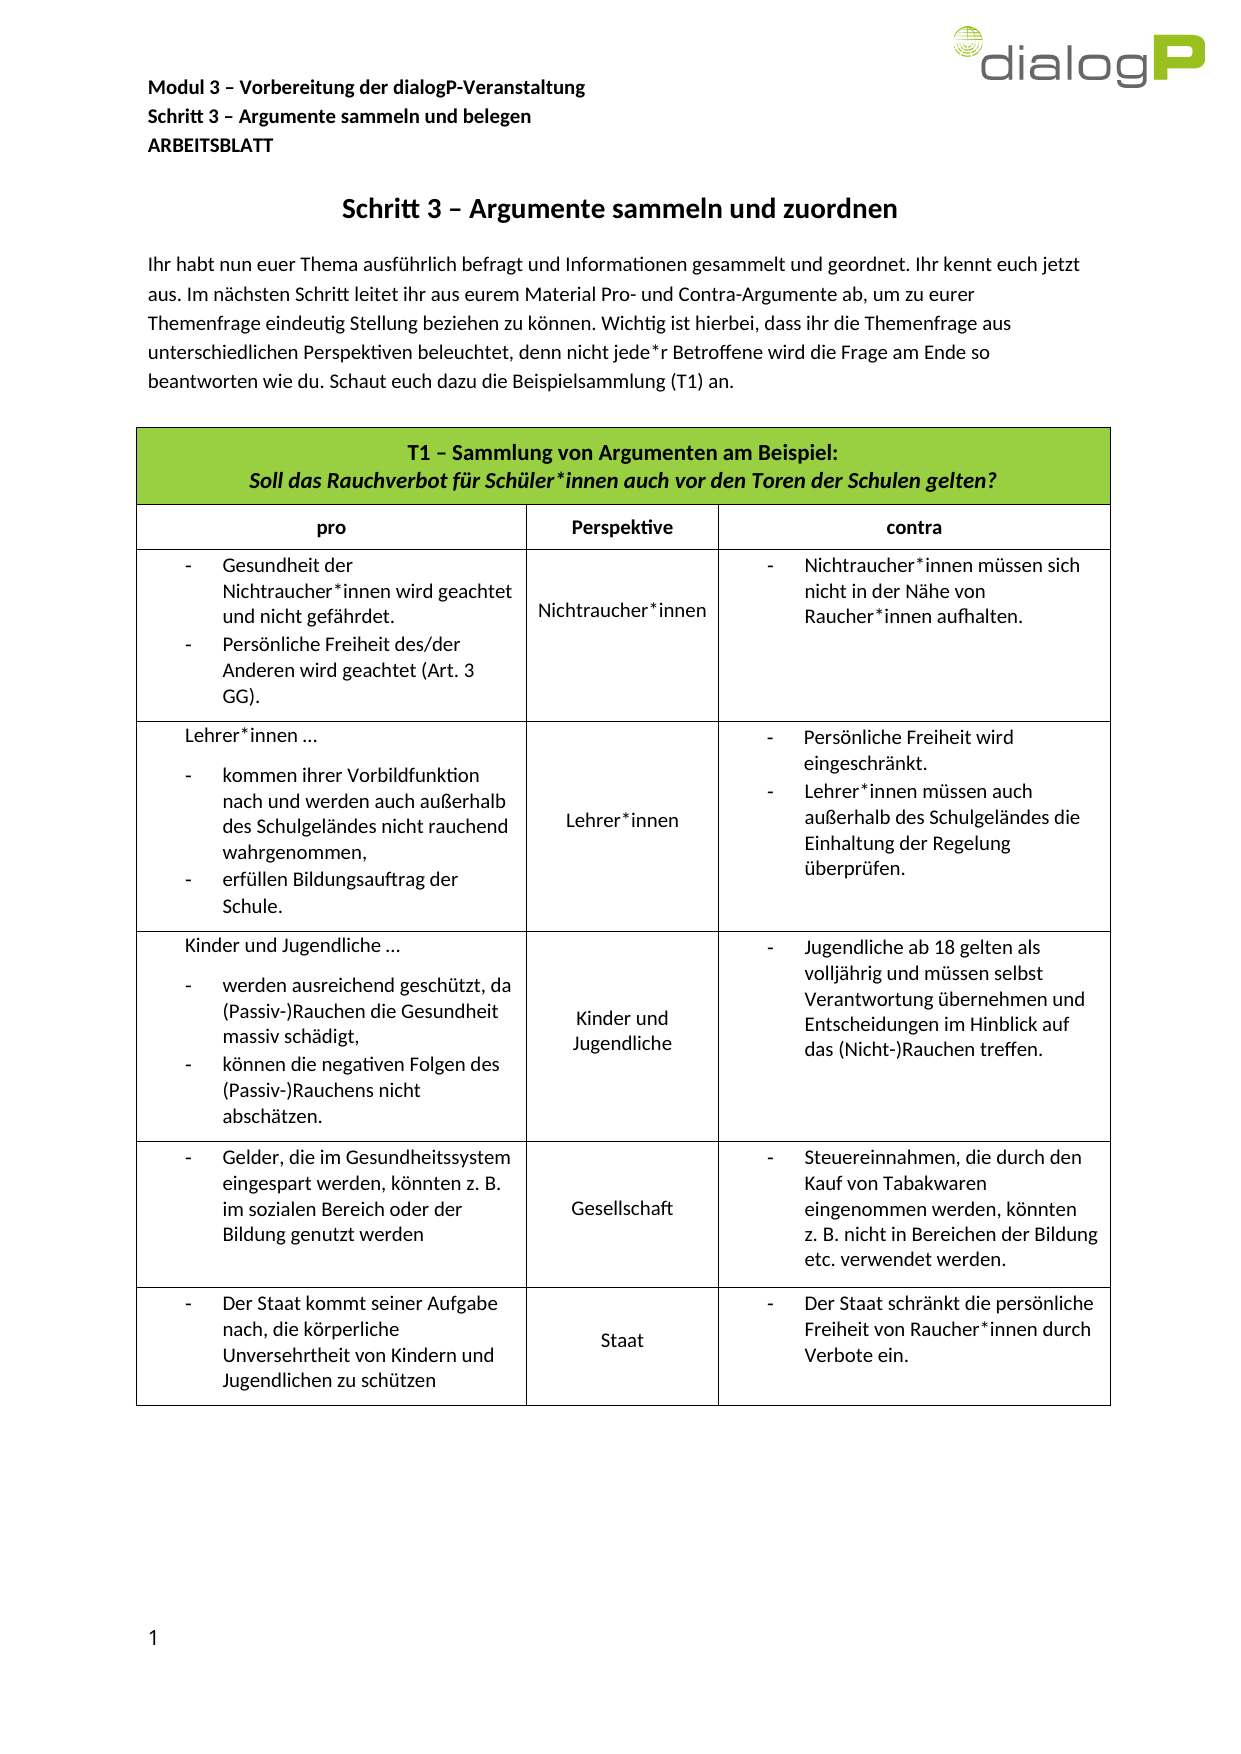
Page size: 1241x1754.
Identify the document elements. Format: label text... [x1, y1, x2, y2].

picture [953, 26, 1205, 88]
table_cell Nichtraucher*innen müssen sich nicht in der Nähe von Raucher*innen aufhalten. [719, 550, 1110, 721]
table_cell Perspektive [527, 505, 718, 549]
table_cell Kinder und Jugendliche [527, 932, 718, 1141]
table_cell pro [137, 505, 526, 549]
table_cell Staat [527, 1288, 718, 1405]
table_header T1 – Sammlung von Argumenten am Beispiel: Soll das Rauchverbot für Schüler*innen auch vor den Toren der Schulen gelten? [137, 428, 1110, 504]
table_cell Jugendliche ab 18 gelten als volljährig und müssen selbst Verantwortung übernehmen und Entscheidungen im Hinblick auf das (Nicht-)Rauchen treffen. [719, 932, 1110, 1141]
table_cell Lehrer*innen [527, 722, 718, 931]
table_cell Nichtraucher*innen [527, 550, 718, 721]
table_cell Gesellschaft [527, 1142, 718, 1287]
table_cell Kinder und Jugendliche … werden ausreichend geschützt, da (Passiv-)Rauchen die Gesundheit massiv schädigt, können die negativen Folgen des (Passiv-)Rauchens nicht abschätzen. [137, 932, 526, 1141]
table_cell Gesundheit der Nichtraucher*innen wird geachtet und nicht gefährdet. Persönliche Freiheit des/der Anderen wird geachtet (Art. 3 GG). [137, 550, 526, 721]
table_cell Lehrer*innen … kommen ihrer Vorbildfunktion nach und werden auch außerhalb des Schulgeländes nicht rauchend wahrgenommen, erfüllen Bildungsauftrag der Schule. [137, 722, 526, 931]
text Schritt 3 – Argumente sammeln und zuordnen [148, 190, 1092, 225]
table_cell Steuereinnahmen, die durch den Kauf von Tabakwaren eingenommen werden, könnten z. B. nicht in Bereichen der Bildung etc. verwendet werden. [719, 1142, 1110, 1287]
table_cell Gelder, die im Gesundheitssystem eingespart werden, könnten z. B. im sozialen Bereich oder der Bildung genutzt werden [137, 1142, 526, 1287]
table_cell Der Staat kommt seiner Aufgabe nach, die körperliche Unversehrtheit von Kindern und Jugendlichen zu schützen [137, 1288, 526, 1405]
text Ihr habt nun euer Thema ausführlich befragt und Informationen gesammelt und geordnet. Ihr kennt euch jetzt aus. Im nächsten Schritt leitet ihr aus eurem Material Pro- und Contra-Argumente ab, um zu eurer Themenfrage eindeutig Stellung beziehen zu können. Wichtig ist hierbei, dass ihr die Themenfrage aus unterschiedlichen Perspektiven beleuchtet, denn nicht jede*r Betroffene wird die Frage am Ende so beantworten wie du. Schaut euch dazu die Beispielsammlung (T1) an. [148, 252, 1092, 394]
table_cell Der Staat schränkt die persönliche Freiheit von Raucher*innen durch Verbote ein. [719, 1288, 1110, 1405]
table_cell Persönliche Freiheit wird eingeschränkt. Lehrer*innen müssen auch außerhalb des Schulgeländes die Einhaltung der Regelung überprüfen. [719, 722, 1110, 931]
table_cell contra [719, 505, 1110, 549]
